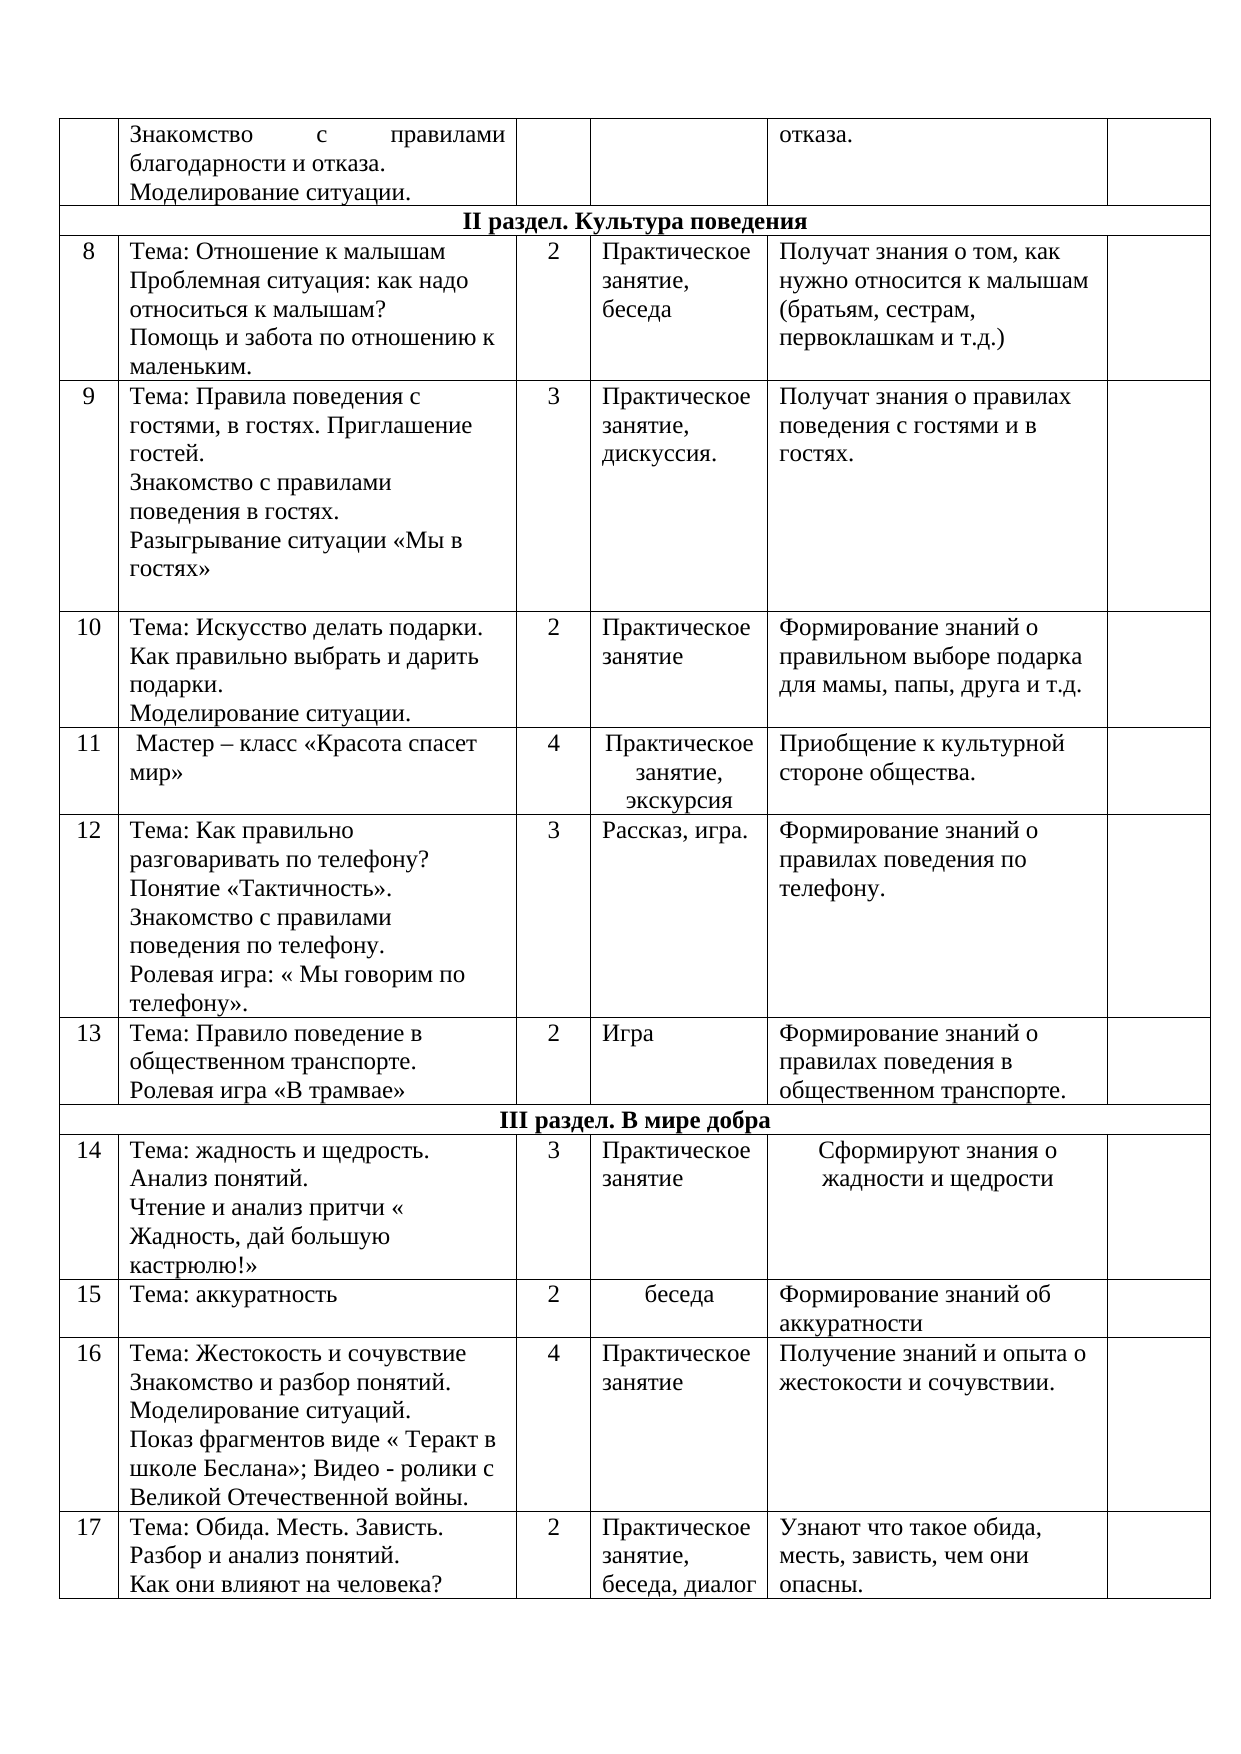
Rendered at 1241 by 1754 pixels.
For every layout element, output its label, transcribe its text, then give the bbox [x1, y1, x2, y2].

table_cell Получение знаний и опыта о жестокости и сочувствии. [768, 1338, 1107, 1511]
table_cell 2 [517, 612, 590, 727]
table_cell Практическое занятие, дискуссия. [591, 381, 767, 611]
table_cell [591, 1512, 767, 1598]
table_cell 14 [60, 1135, 118, 1278]
table_cell 11 [60, 728, 118, 814]
table_cell Формирование знаний о правилах поведения по телефону. [768, 815, 1107, 1017]
table_cell 2 [517, 1512, 590, 1598]
table_cell Рассказ, игра. [591, 815, 767, 1017]
table_cell 16 [60, 1338, 118, 1511]
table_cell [768, 1512, 1107, 1598]
table_cell Приобщение к культурной стороне общества. [768, 728, 1107, 814]
table_cell Тема: Отношение к малышам Проблемная ситуация: как надо относиться к малышам? Помощь и забота по отношению к маленьким. [119, 236, 516, 380]
table_cell Формирование знаний о правильном выборе подарка для мамы, папы, друга и т.д. [768, 612, 1107, 727]
table_cell Получат знания о том, как нужно относится к малышам (братьям, сестрам, первоклашкам и т.д.) [768, 236, 1107, 380]
table_cell Практическое занятие [591, 1338, 767, 1511]
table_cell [119, 1512, 516, 1598]
table_cell 13 [60, 1018, 118, 1104]
table_cell 4 [517, 728, 590, 814]
table_cell [1108, 1018, 1210, 1104]
table_cell 3 [517, 119, 590, 205]
table_cell [1108, 612, 1210, 727]
table_cell Практическое занятие, беседа [591, 236, 767, 380]
table_cell 15 [60, 1280, 118, 1337]
table_cell Практическое занятие [591, 1135, 767, 1278]
table_cell [1108, 119, 1210, 205]
table_cell 3 [517, 381, 590, 611]
table_cell Практическое занятие, экскурсия [591, 728, 767, 814]
table_cell беседа [591, 1280, 767, 1337]
table_cell 10 [60, 612, 118, 727]
table_cell Игра [591, 1018, 767, 1104]
table_cell Тема: аккуратность [119, 1280, 516, 1337]
table_cell 3 [517, 1135, 590, 1278]
table_cell [1108, 236, 1210, 380]
table_cell Формирование знаний об аккуратности [768, 1280, 1107, 1337]
table_cell Сформируют знания о жадности и щедрости [768, 1135, 1107, 1278]
table_cell [1108, 1135, 1210, 1278]
table_cell [1108, 1512, 1210, 1598]
table_cell 9 [60, 381, 118, 611]
table_cell [1108, 728, 1210, 814]
table_cell [1108, 1338, 1210, 1511]
table_cell 2 [517, 236, 590, 380]
table_cell [1108, 1280, 1210, 1337]
table_cell 8 [60, 236, 118, 380]
table_cell II раздел. Культура поведения [60, 206, 1210, 235]
table_cell Практическое занятие [591, 612, 767, 727]
table_cell 17 [60, 1512, 118, 1598]
table_cell Тема: Жестокость и сочувствие Знакомство и разбор понятий. Моделирование ситуаций. Показ фрагментов виде « Теракт в школе Беслана»; Видео - ролики с Великой Отечественной войны. [119, 1338, 516, 1511]
table_cell III раздел. В мире добра [60, 1105, 1210, 1134]
table_cell 4 [517, 1338, 590, 1511]
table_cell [591, 119, 767, 205]
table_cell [119, 119, 516, 205]
table_cell [1108, 815, 1210, 1017]
table_cell 3 [517, 815, 590, 1017]
table_cell 12 [60, 815, 118, 1017]
table_cell Мастер – класс «Красота спасет мир» [119, 728, 516, 814]
table_cell [1108, 381, 1210, 611]
table_cell 7 [60, 119, 118, 205]
table_cell Тема: Как правильно разговаривать по телефону? Понятие «Тактичность». Знакомство с правилами поведения по телефону. Ролевая игра: « Мы говорим по телефону». [119, 815, 516, 1017]
table_cell Тема: Правило поведение в общественном транспорте. Ролевая игра «В трамвае» [119, 1018, 516, 1104]
table_cell Формирование знаний о правилах поведения в общественном транспорте. [768, 1018, 1107, 1104]
table_cell 2 [517, 1018, 590, 1104]
table_cell Тема: Искусство делать подарки. Как правильно выбрать и дарить подарки. Моделирование ситуации. [119, 612, 516, 727]
table_cell 2 [517, 1280, 590, 1337]
table_cell Тема: жадность и щедрость. Анализ понятий. Чтение и анализ притчи « Жадность, дай большую кастрюлю!» [119, 1135, 516, 1278]
table_cell Тема: Правила поведения с гостями, в гостях. Приглашение гостей. Знакомство с правилами поведения в гостях. Разыгрывание ситуации «Мы в гостях» [119, 381, 516, 611]
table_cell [768, 119, 1107, 205]
table_cell Получат знания о правилах поведения с гостями и в гостях. [768, 381, 1107, 611]
